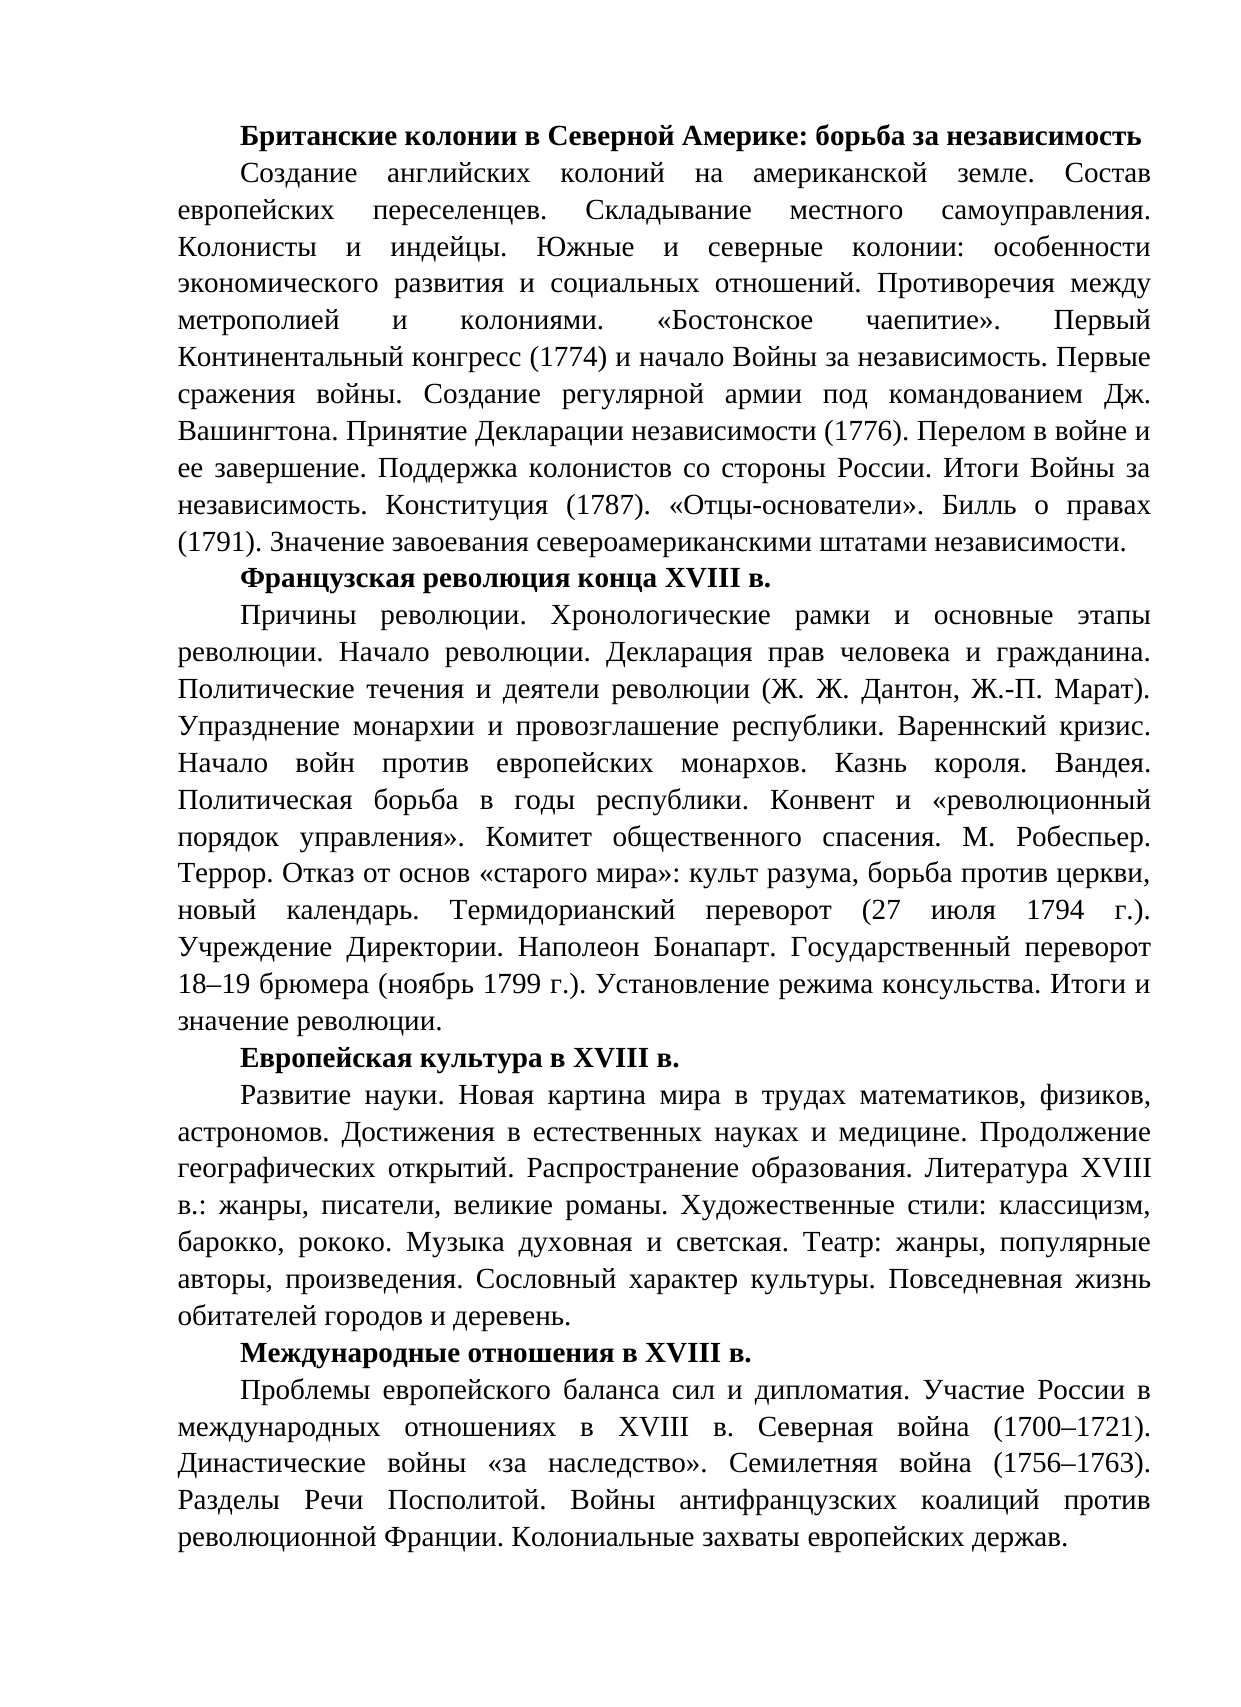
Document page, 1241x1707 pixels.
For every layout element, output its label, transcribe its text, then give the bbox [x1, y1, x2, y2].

text Французская революция конца XVIII в. [177, 561, 1152, 594]
text Международные отношения в XVIII в. [177, 1335, 1152, 1368]
text Развитие науки. Новая картина мира в трудах математиков, физиков, астрономов. Достижения в естественных науках и медицине. Продолжение географических открытий. Распространение образования. Литература XVIII в.: жанры, писатели, великие романы. Художественные стили: классицизм, барокко, рококо. Музыка духовная и светская. Театр: жанры, популярные авторы, произведения. Сословный характер культуры. Повседневная жизнь обитателей городов и деревень. [177, 1077, 1152, 1332]
text Причины революции. Хронологические рамки и основные этапы революции. Начало революции. Декларация прав человека и гражданина. Политические течения и деятели революции (Ж. Ж. Дантон, Ж.-П. Марат). Упразднение монархии и провозглашение республики. Вареннский кризис. Начало войн против европейских монархов. Казнь короля. Вандея. Политическая борьба в годы республики. Конвент и «революционный порядок управления». Комитет общественного спасения. М. Робеспьер. Террор. Отказ от основ «старого мира»: культ разума, борьба против церкви, новый календарь. Термидорианский переворот (27 июля 1794 г.). Учреждение Директории. Наполеон Бонапарт. Государственный переворот 18–19 брюмера (ноябрь 1799 г.). Установление режима консульства. Итоги и значение революции. [177, 597, 1152, 1037]
text Проблемы европейского баланса сил и дипломатия. Участие России в международных отношениях в XVIII в. Северная война (1700–1721). Династические войны «за наследство». Семилетняя война (1756–1763). Разделы Речи Посполитой. Войны антифранцузских коалиций против революционной Франции. Колониальные захваты европейских держав. [177, 1372, 1152, 1553]
text Британские колонии в Северной Америке: борьба за независимость [177, 118, 1152, 152]
text Европейская культура в XVIII в. [177, 1040, 1152, 1073]
text Создание английских колоний на американской земле. Состав европейских переселенцев. Складывание местного самоуправления. Колонисты и индейцы. Южные и северные колонии: особенности экономического развития и социальных отношений. Противоречия между метрополией и колониями. «Бостонское чаепитие». Первый Континентальный конгресс (1774) и начало Войны за независимость. Первые сражения войны. Создание регулярной армии под командованием Дж. Вашингтона. Принятие Декларации независимости (1776). Перелом в войне и ее завершение. Поддержка колонистов со стороны России. Итоги Войны за независимость. Конституция (1787). «Отцы-основатели». Билль о правах (1791). Значение завоевания североамериканскими штатами независимости. [177, 155, 1152, 557]
